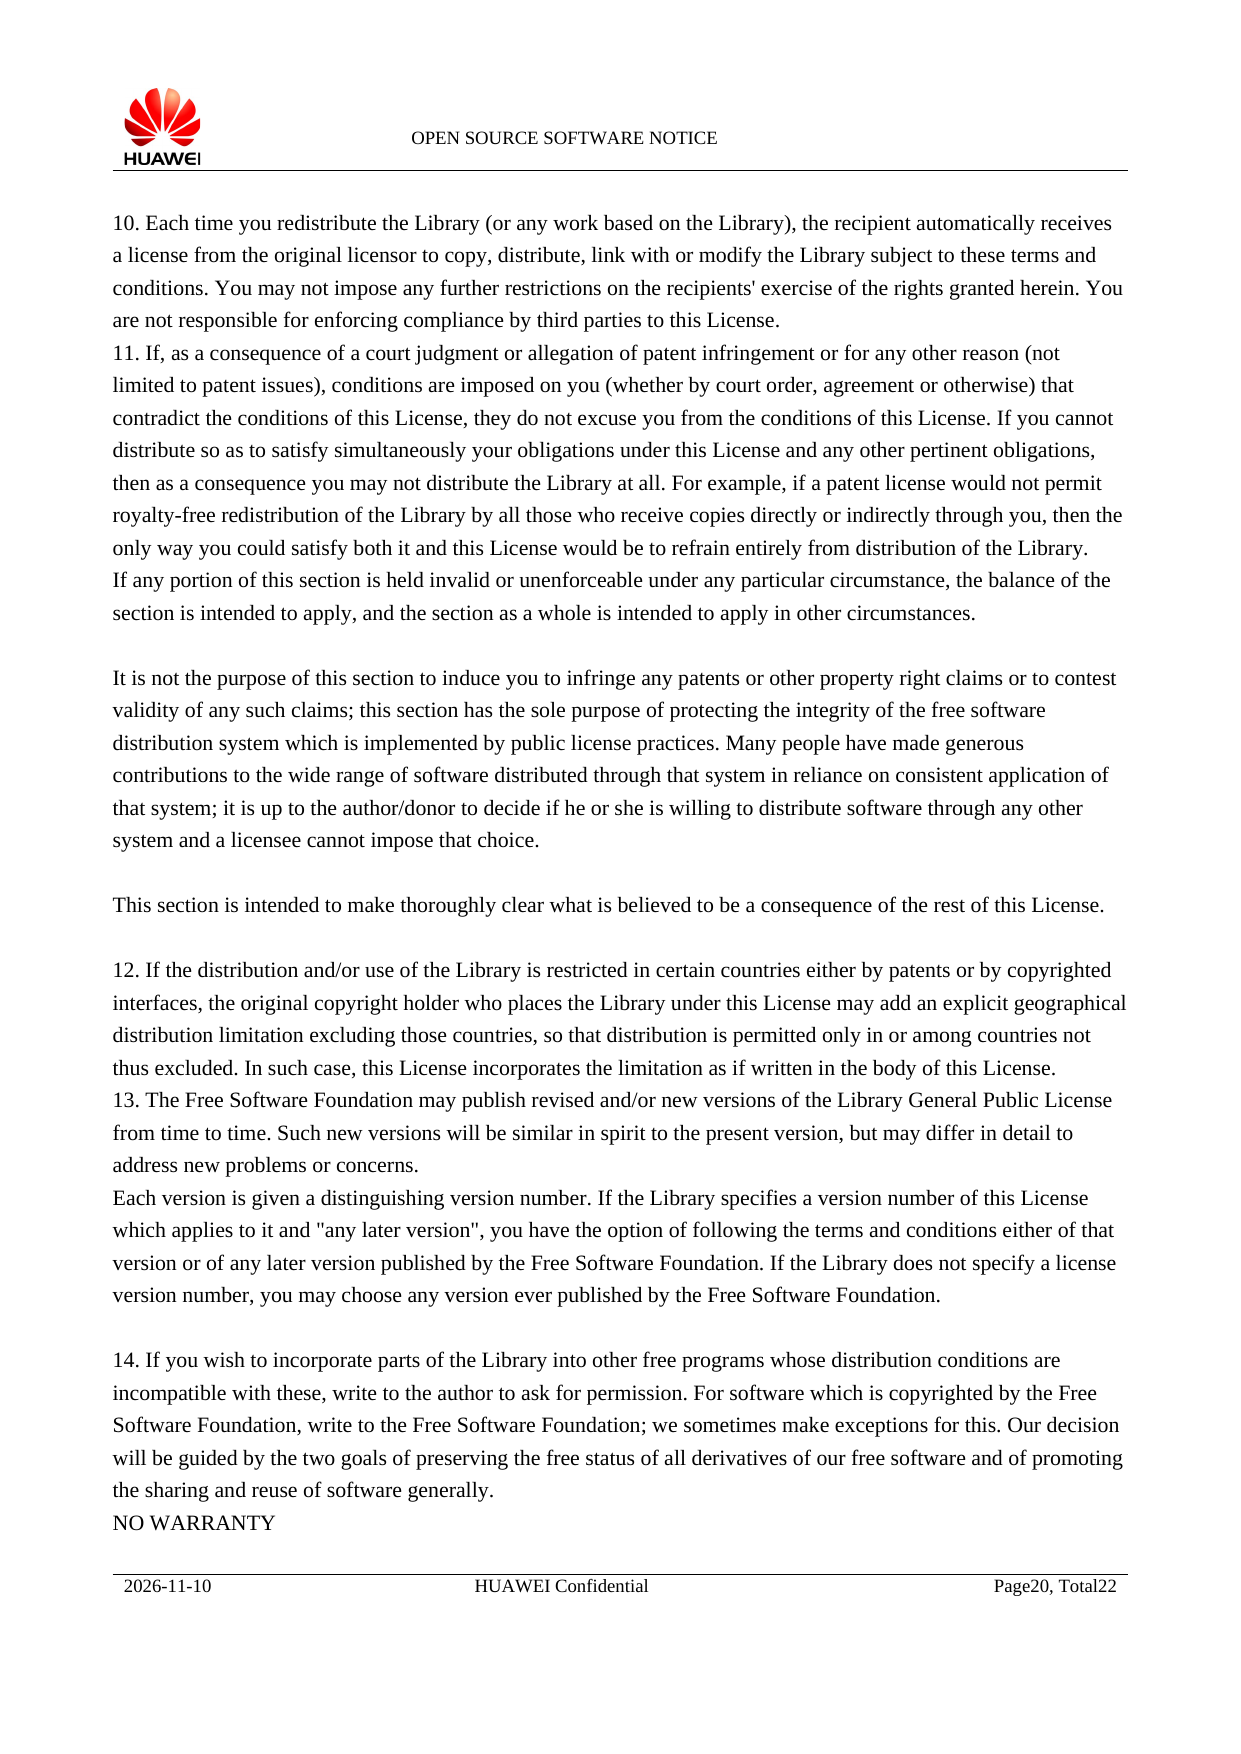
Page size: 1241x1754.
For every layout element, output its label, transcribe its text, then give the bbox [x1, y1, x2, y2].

picture [124, 88, 201, 165]
